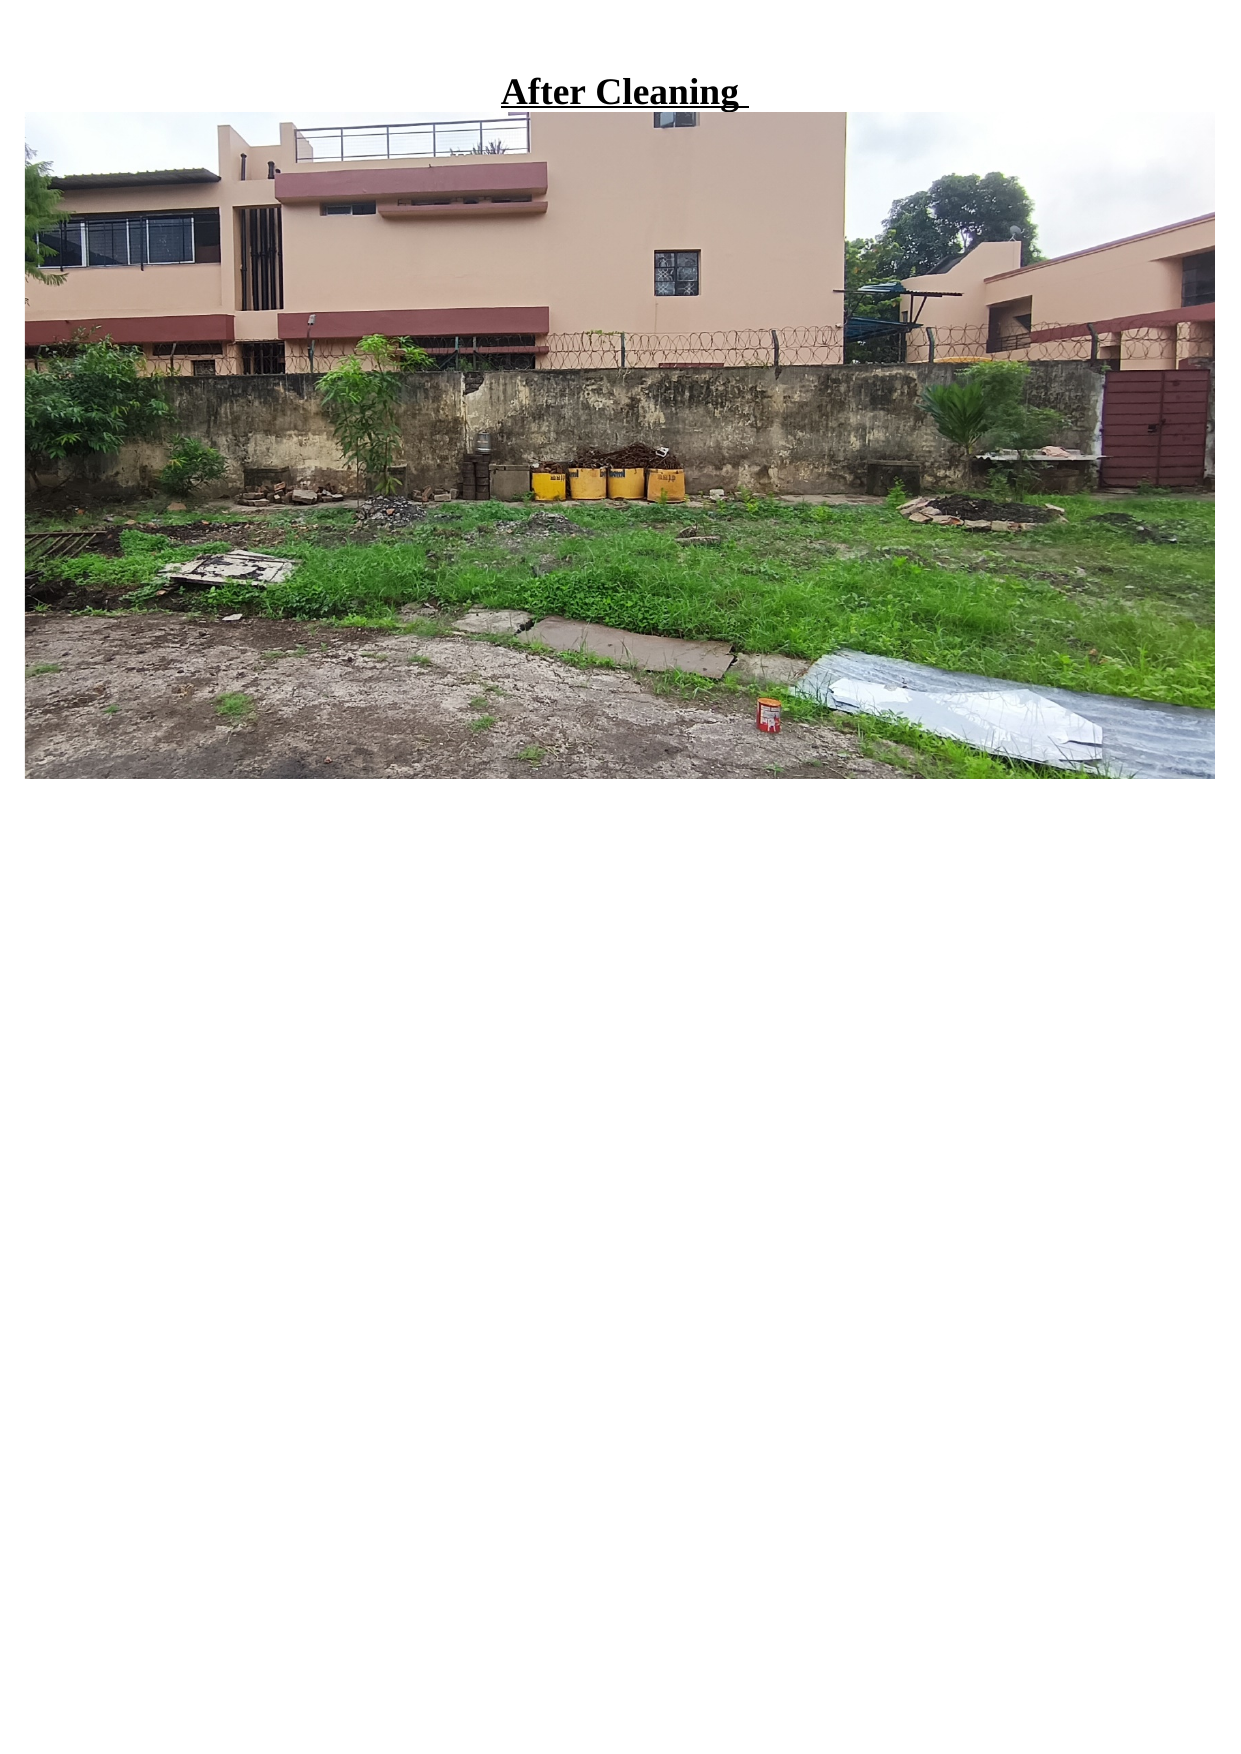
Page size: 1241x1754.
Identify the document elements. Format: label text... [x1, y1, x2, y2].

picture [24, 112, 1215, 779]
text After Cleaning [25, 69, 1215, 112]
